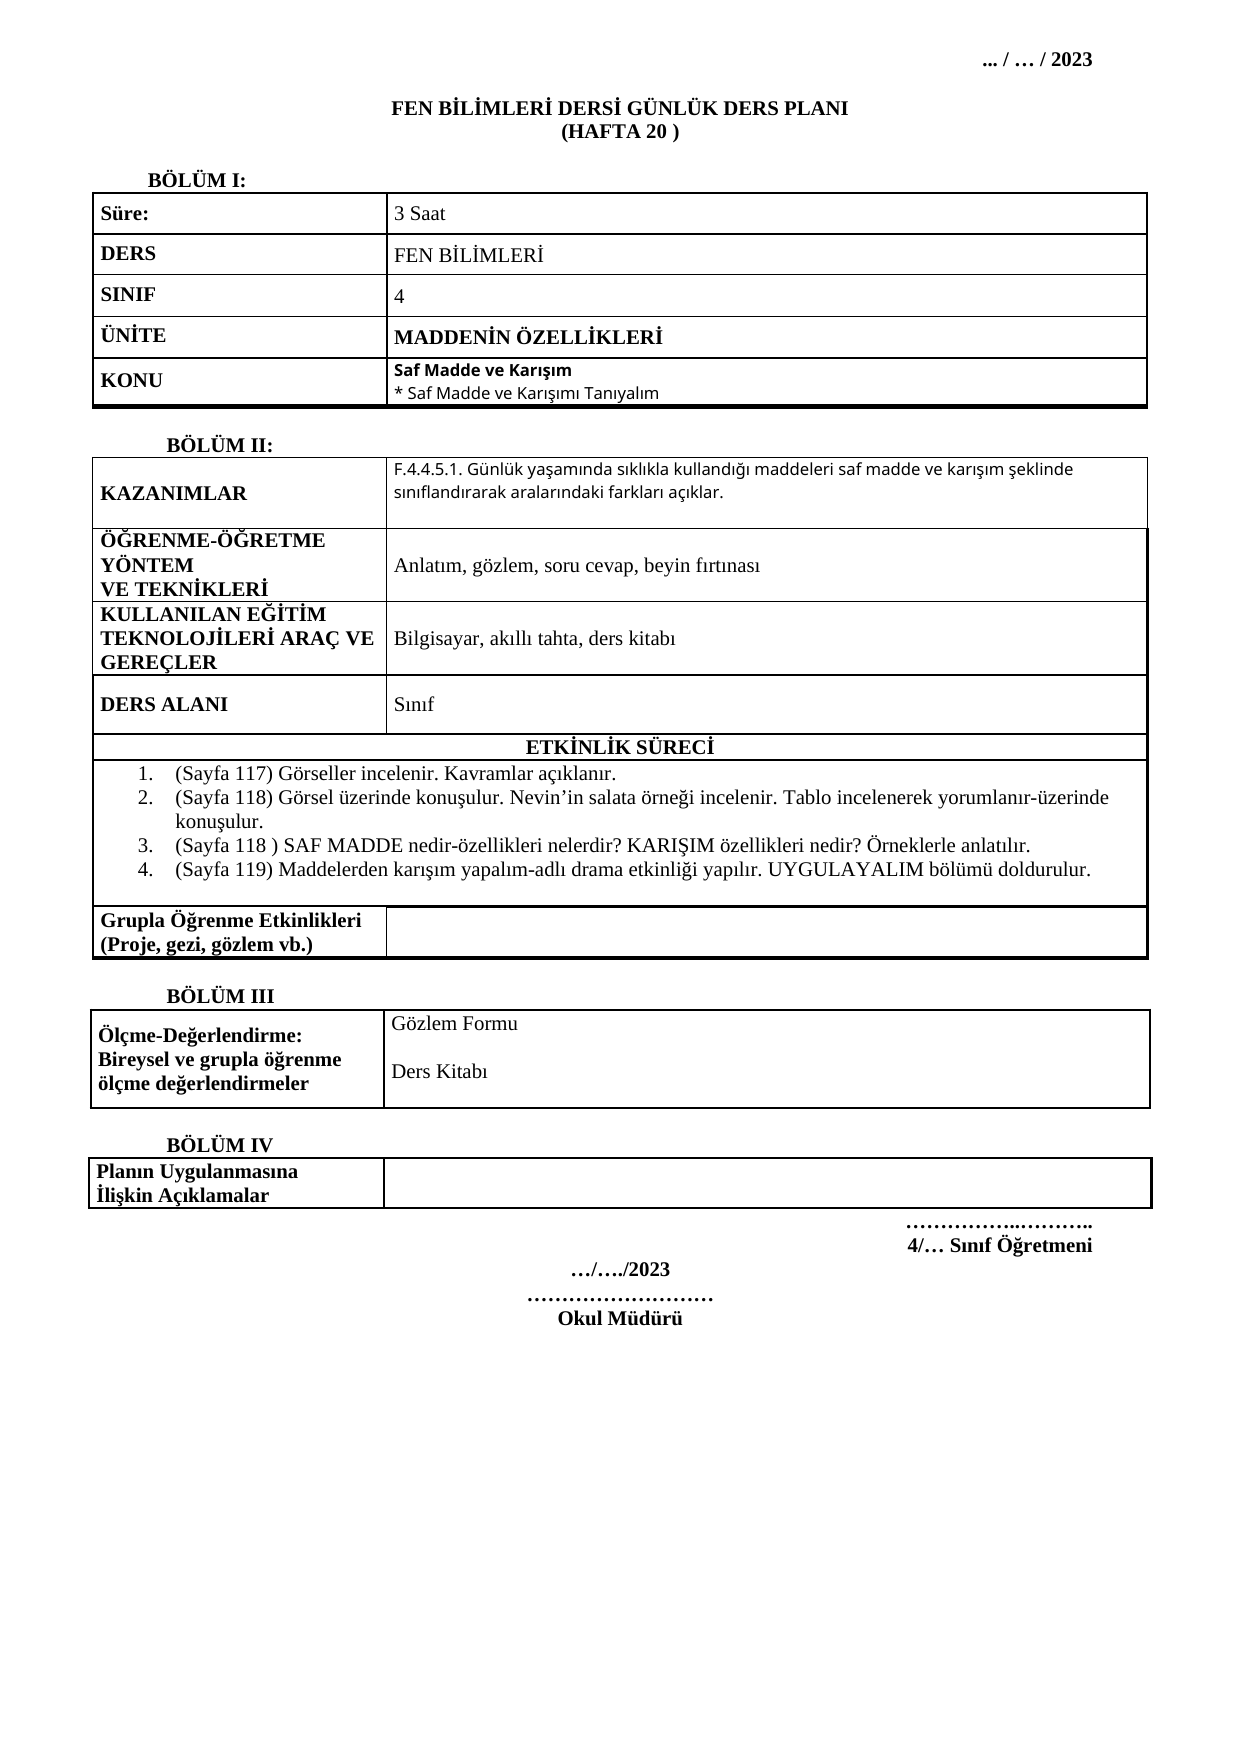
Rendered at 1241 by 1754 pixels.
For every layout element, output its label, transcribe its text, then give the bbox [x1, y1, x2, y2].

table_cell SINIF [94, 275, 386, 316]
subtitle BÖLÜM IV [148, 1133, 1092, 1157]
table_cell Anlatım, gözlem, soru cevap, beyin fırtınası [387, 529, 1146, 601]
text …/…./2023 [148, 1257, 1092, 1281]
text Okul Müdürü [148, 1306, 1092, 1329]
text ... / … / 2023 [148, 47, 1092, 71]
table_header Süre: [94, 194, 386, 233]
table_header F.4.4.5.1. Günlük yaşamında sıklıkla kullandığı maddeleri saf madde ve karışım şeklinde sınıflandırarak aralarındaki farkları açıklar. [387, 458, 1147, 527]
text FEN BİLİMLERİ DERSİ GÜNLÜK DERS PLANI [148, 95, 1092, 119]
table_cell Saf Madde ve Karışım * Saf Madde ve Karışımı Tanıyalım [388, 359, 1146, 404]
table_cell KONU [94, 359, 386, 404]
table_cell MADDENİN ÖZELLİKLERİ [388, 317, 1146, 357]
table_header 3 Saat [388, 194, 1146, 233]
table_header KAZANIMLAR [93, 458, 386, 527]
text 4/… Sınıf Öğretmeni [148, 1233, 1092, 1257]
table_header Ölçme-Değerlendirme: Bireysel ve grupla öğrenme ölçme değerlendirmeler [92, 1011, 383, 1107]
table_cell (Sayfa 117) Görseller incelenir. Kavramlar açıklanır. (Sayfa 118) Görsel üzerinde konuşulur. Nevin’in salata örneği incelenir. Tablo incelenerek yorumlanır-üzerinde konuşulur. (Sayfa 118 ) SAF MADDE nedir-özellikleri nelerdir? KARIŞIM özellikleri nedir? Örneklerle anlatılır. (Sayfa 119) Maddelerden karışım yapalım-adlı drama etkinliği yapılır. UYGULAYALIM bölümü doldurulur. [94, 761, 1146, 905]
table_cell [387, 908, 1146, 956]
table_cell ÜNİTE [94, 317, 386, 357]
table_cell Bilgisayar, akıllı tahta, ders kitabı [387, 602, 1146, 674]
subtitle BÖLÜM III [148, 984, 1092, 1008]
table_cell DERS ALANI [94, 676, 386, 733]
table_header Planın Uygulanmasına İlişkin Açıklamalar [90, 1159, 383, 1207]
text (HAFTA 20 ) [148, 119, 1092, 143]
table_cell KULLANILAN EĞİTİM TEKNOLOJİLERİ ARAÇ VE GEREÇLER [93, 602, 386, 674]
table_cell ÖĞRENME-ÖĞRETME YÖNTEM VE TEKNİKLERİ [93, 529, 386, 601]
table_cell Grupla Öğrenme Etkinlikleri (Proje, gezi, gözlem vb.) [94, 907, 386, 956]
table_cell 4 [388, 275, 1146, 316]
table_header Gözlem Formu Ders Kitabı [385, 1011, 1149, 1107]
table_cell FEN BİLİMLERİ [388, 235, 1146, 274]
text ……………………… [148, 1281, 1092, 1306]
table_header [385, 1159, 1150, 1207]
table_cell DERS [94, 235, 386, 274]
table_cell ETKİNLİK SÜRECİ [94, 735, 1146, 759]
text BÖLÜM II: [148, 433, 1092, 457]
text ……………..……….. [148, 1209, 1092, 1233]
table_cell Sınıf [387, 676, 1146, 733]
text BÖLÜM I: [148, 168, 1092, 192]
